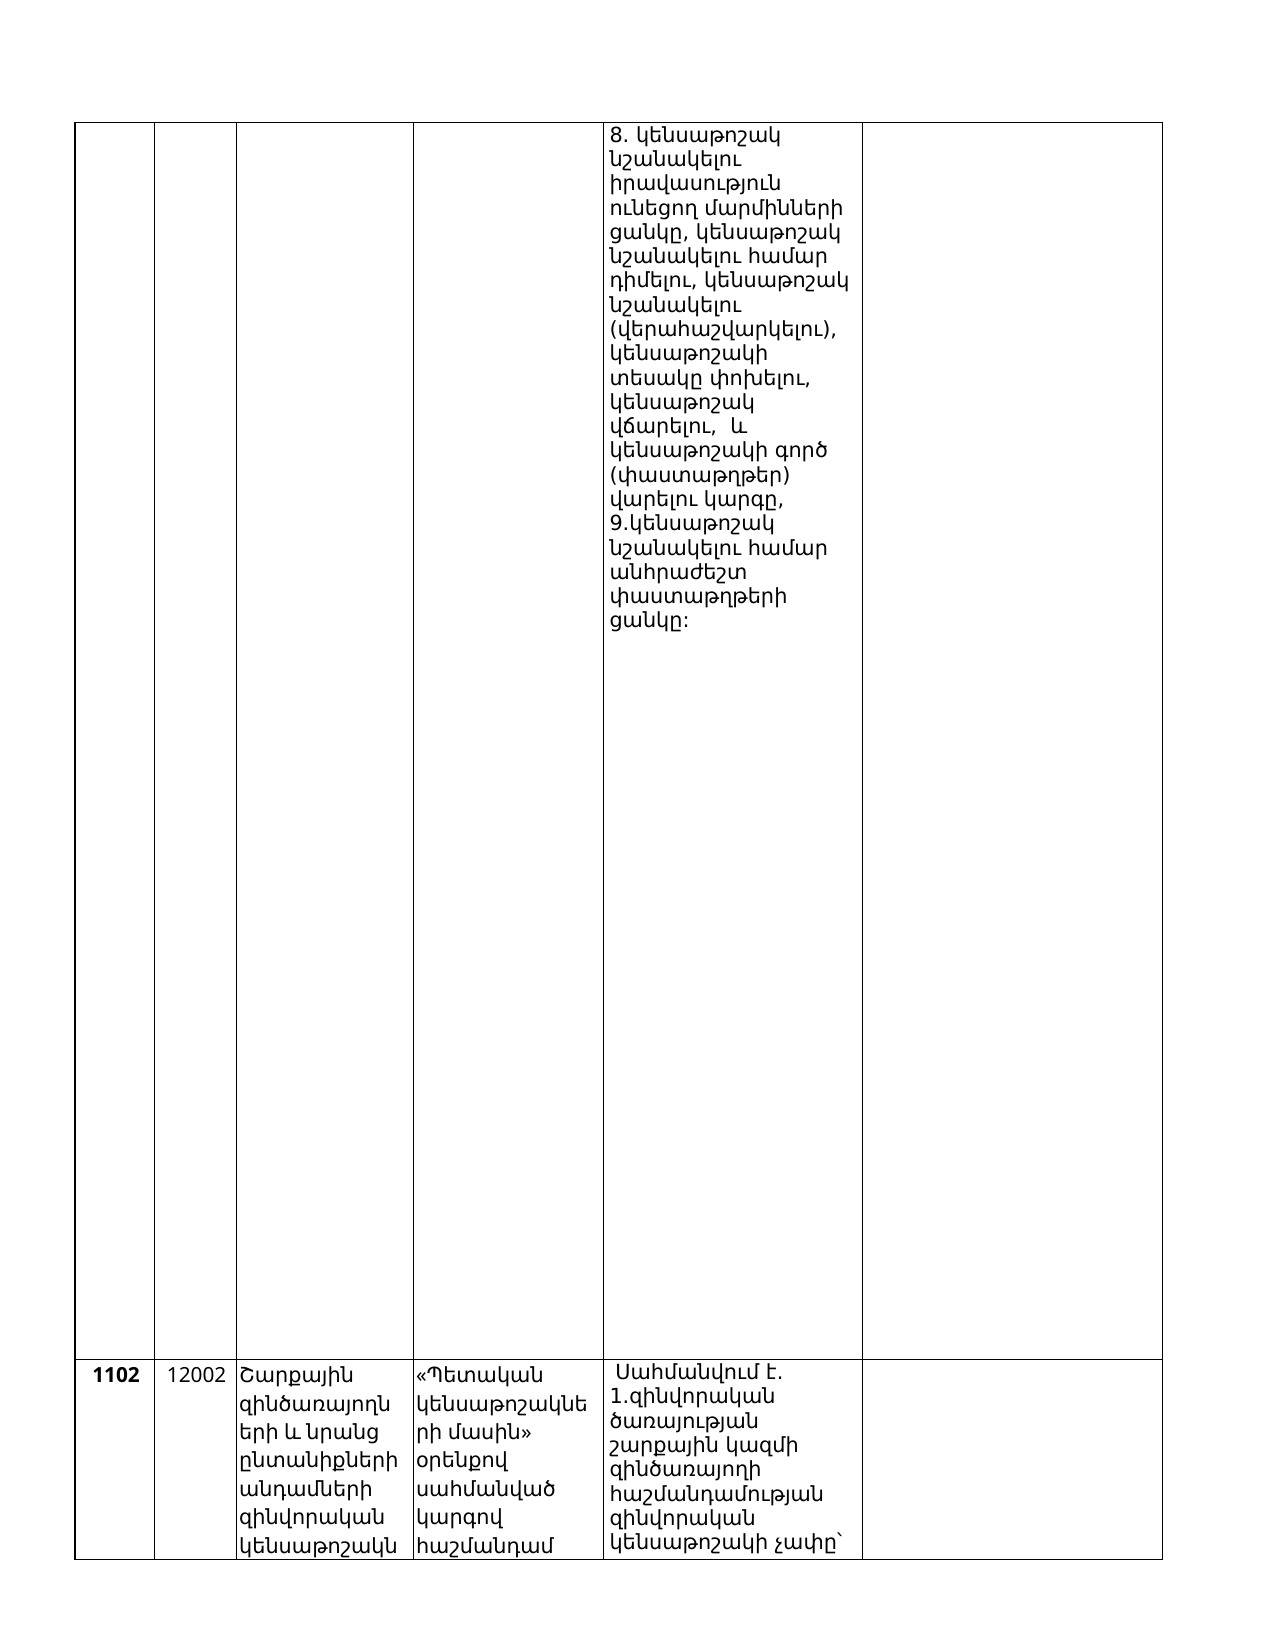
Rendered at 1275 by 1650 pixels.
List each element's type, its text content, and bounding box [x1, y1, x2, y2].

table_cell [863, 123, 1162, 1359]
table_cell [414, 123, 603, 1359]
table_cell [237, 1360, 413, 1559]
table_cell [76, 123, 154, 1359]
table_cell 1102 [76, 1360, 154, 1559]
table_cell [604, 1360, 862, 1559]
table_cell [237, 123, 413, 1359]
table_cell 12002 [155, 1360, 236, 1559]
table_cell [863, 1360, 1162, 1559]
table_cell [414, 1360, 603, 1559]
table_cell [155, 123, 236, 1359]
table_cell 8. կենսաթոշակ նշանակելու իրավասություն ունեցող մարմինների ցանկը, կենսաթոշակ նշանակելու համար դիմելու, կենսաթոշակ նշանակելու (վերահաշվարկելու), կենսաթոշակի տեսակը փոխելու, կենսաթոշակ վճարելու, և կենսաթոշակի գործ (փաստաթղթեր) վարելու կարգը, 9.կենսաթոշակ նշանակելու համար անհրաժեշտ փաստաթղթերի ցանկը: [604, 123, 862, 1359]
